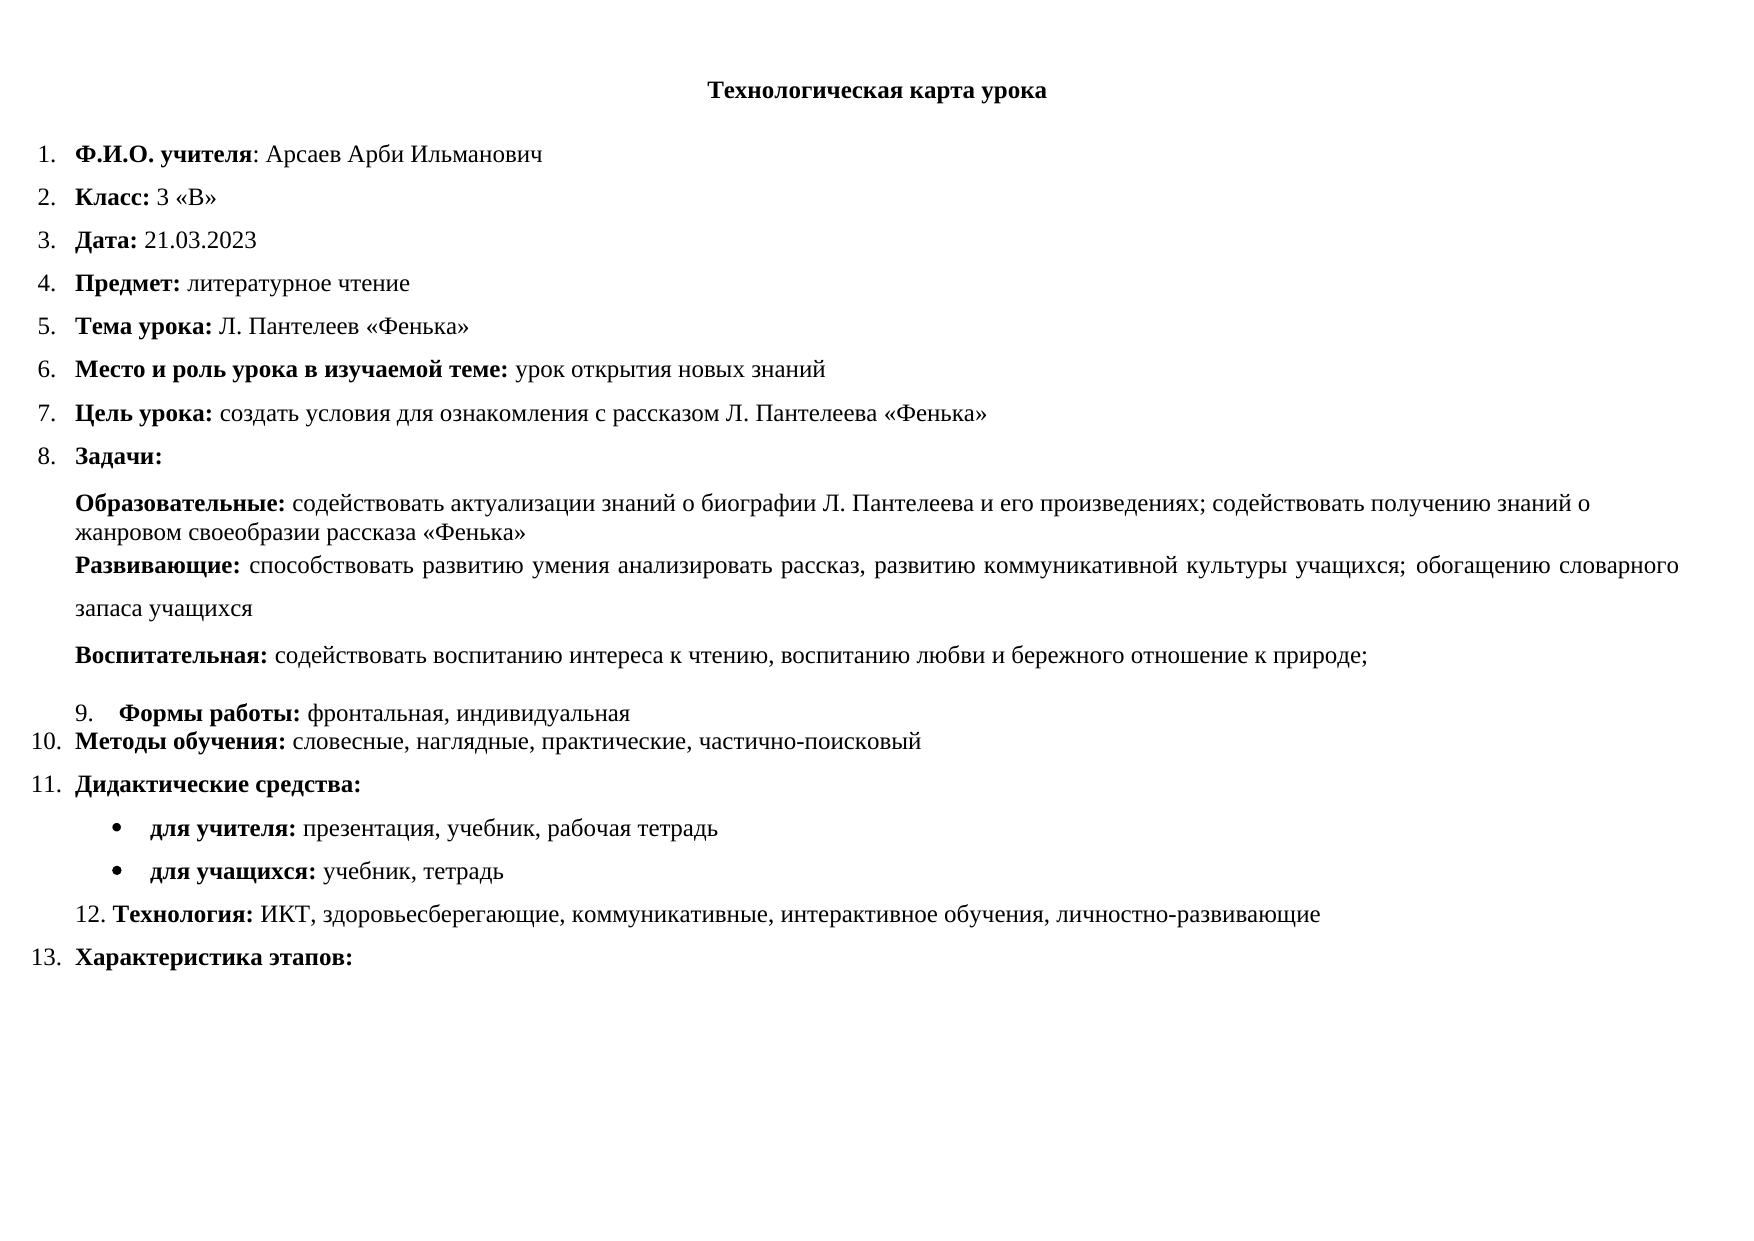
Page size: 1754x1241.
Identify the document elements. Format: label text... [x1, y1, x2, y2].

list Развивающие: способствовать развитию умения анализировать рассказ, развитию коммуникативной культуры учащихся; обогащению словарного запаса учащихся [75, 550, 1679, 622]
text Воспитательная: содействовать воспитанию интереса к чтению, воспитанию любви и бережного отношение к природе; [75, 640, 1679, 669]
list Ф.И.О. учителя: Арсаев Арби Ильманович [37, 139, 1679, 168]
list Характеристика этапов: [31, 942, 1679, 971]
list для учителя: презентация, учебник, рабочая тетрадь [112, 813, 1679, 841]
list Технология: ИКТ, здоровьесберегающие, коммуникативные, интерактивное обучения, личностно-развивающие [75, 899, 1679, 928]
list Класс: 3 «В» [37, 182, 1679, 211]
list Место и роль урока в изучаемой теме: урок открытия новых знаний [37, 354, 1679, 383]
text Образовательные: содействовать актуализации знаний о биографии Л. Пантелеева и его произведениях; содействовать получению знаний о жанровом своеобразии рассказа «Фенька» [75, 488, 1679, 546]
list Тема урока: Л. Пантелеев «Фенька» [37, 311, 1679, 340]
list Дидактические средства: [31, 769, 1679, 798]
list для учащихся: учебник, тетрадь [112, 856, 1679, 884]
list Методы обучения: словесные, наглядные, практические, частично-поисковый [31, 726, 1679, 755]
text Технологическая карта урока [75, 75, 1679, 104]
list Цель урока: создать условия для ознакомления с рассказом Л. Пантелеева «Фенька» [37, 398, 1679, 426]
list Дата: 21.03.2023 [37, 225, 1679, 254]
list Задачи: [37, 441, 1679, 469]
list Формы работы: фронтальная, индивидуальная [75, 698, 1679, 726]
list Предмет: литературное чтение [37, 268, 1679, 297]
